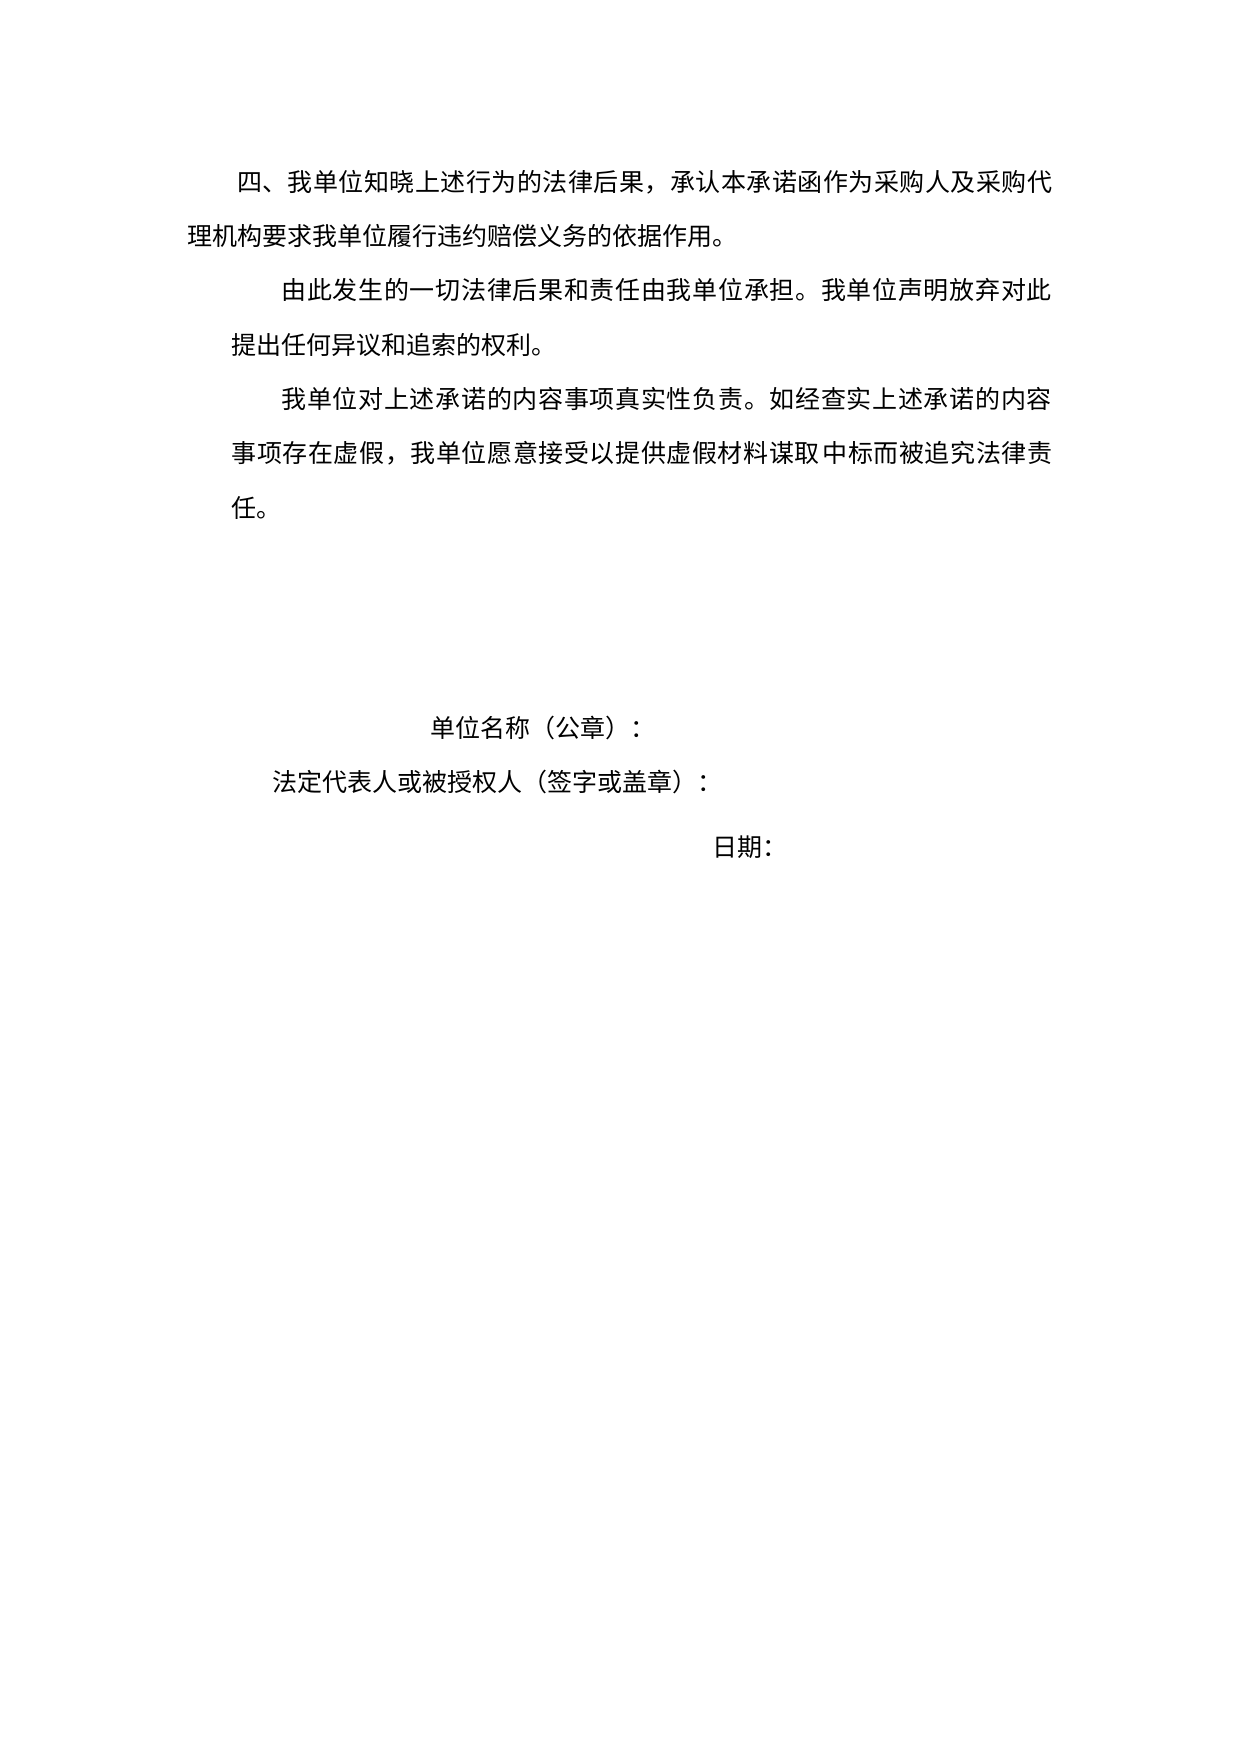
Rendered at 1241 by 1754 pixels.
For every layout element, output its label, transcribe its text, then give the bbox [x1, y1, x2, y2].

text 法定代表人或被授权人（签字或盖章）： [187, 748, 1053, 813]
text 由此发生的一切法律后果和责任由我单位承担。我单位声明放弃对此提出任何异议和追索的权利。 [231, 271, 1053, 361]
text 日期： [187, 813, 1053, 878]
list 我单位知晓上述行为的法律后果，承认本承诺函作为采购人及采购代理机构要求我单位履行违约赔偿义务的依据作用。 [187, 162, 1053, 253]
text 我单位对上述承诺的内容事项真实性负责。如经查实上述承诺的内容事项存在虚假，我单位愿意接受以提供虚假材料谋取中标而被追究法律责任。 [231, 379, 1053, 524]
text 单位名称（公章）： [231, 696, 1053, 748]
